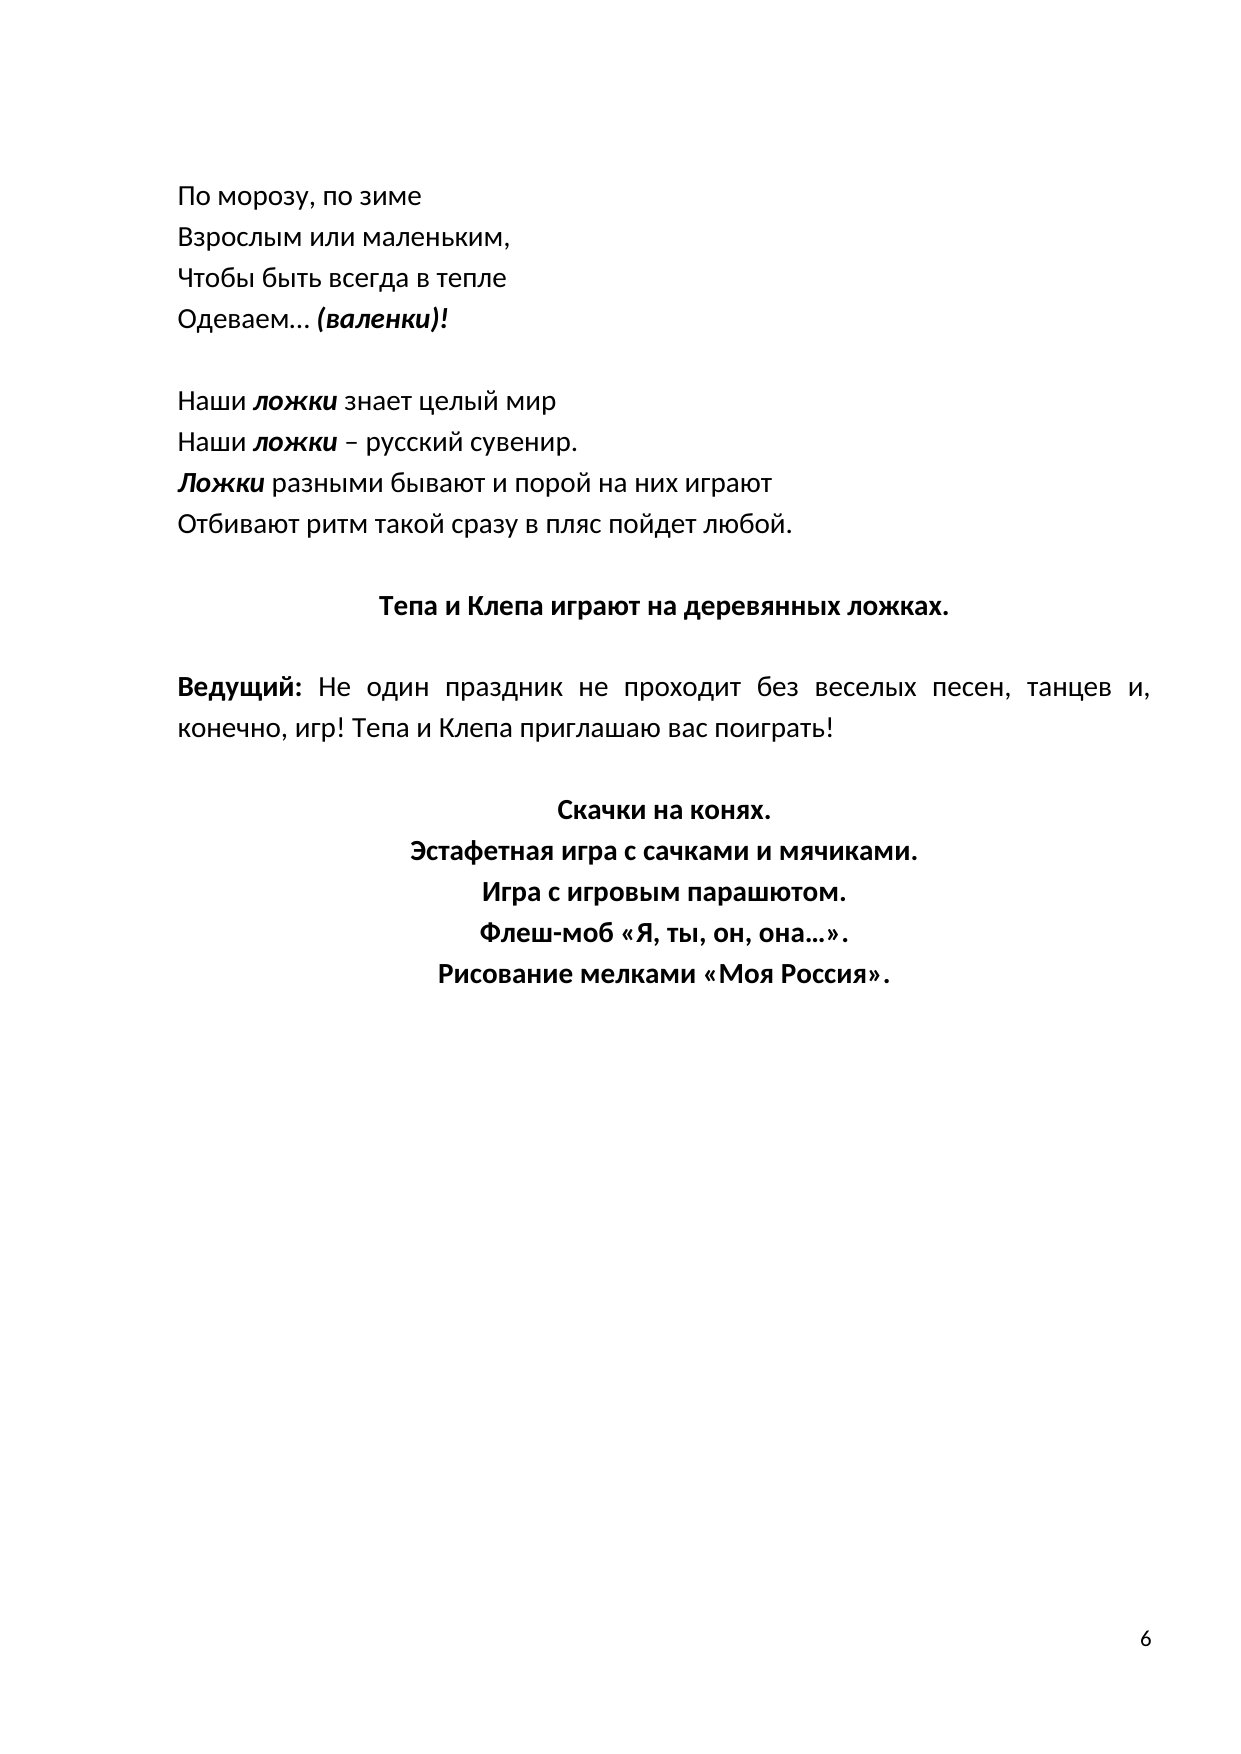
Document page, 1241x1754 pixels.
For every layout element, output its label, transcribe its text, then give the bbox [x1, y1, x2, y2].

text Тепа и Клепа играют на деревянных ложках. [177, 587, 1152, 622]
text Ложки разными бывают и порой на них играют [177, 464, 1152, 499]
text Одеваем… (валенки)! [177, 300, 1152, 336]
text Эстафетная игра с сачками и мячиками. [177, 832, 1152, 868]
text Отбивают ритм такой сразу в пляс пойдет любой. [177, 505, 1152, 540]
text Игра с игровым парашютом. [177, 873, 1152, 909]
text Ведущий: Не один праздник не проходит без веселых песен, танцев и, конечно, игр! Тепа и Клепа приглашаю вас поиграть! [177, 668, 1152, 745]
text По морозу, по зиме [177, 177, 1152, 213]
text Наши ложки знает целый мир [177, 382, 1152, 417]
text Рисование мелками «Моя Россия». [177, 955, 1152, 991]
text Наши ложки – русский сувенир. [177, 423, 1152, 458]
text Взрослым или маленьким, [177, 218, 1152, 254]
text Скачки на конях. [177, 791, 1152, 827]
text Флеш-моб «Я, ты, он, она…». [177, 914, 1152, 950]
text Чтобы быть всегда в тепле [177, 259, 1152, 295]
